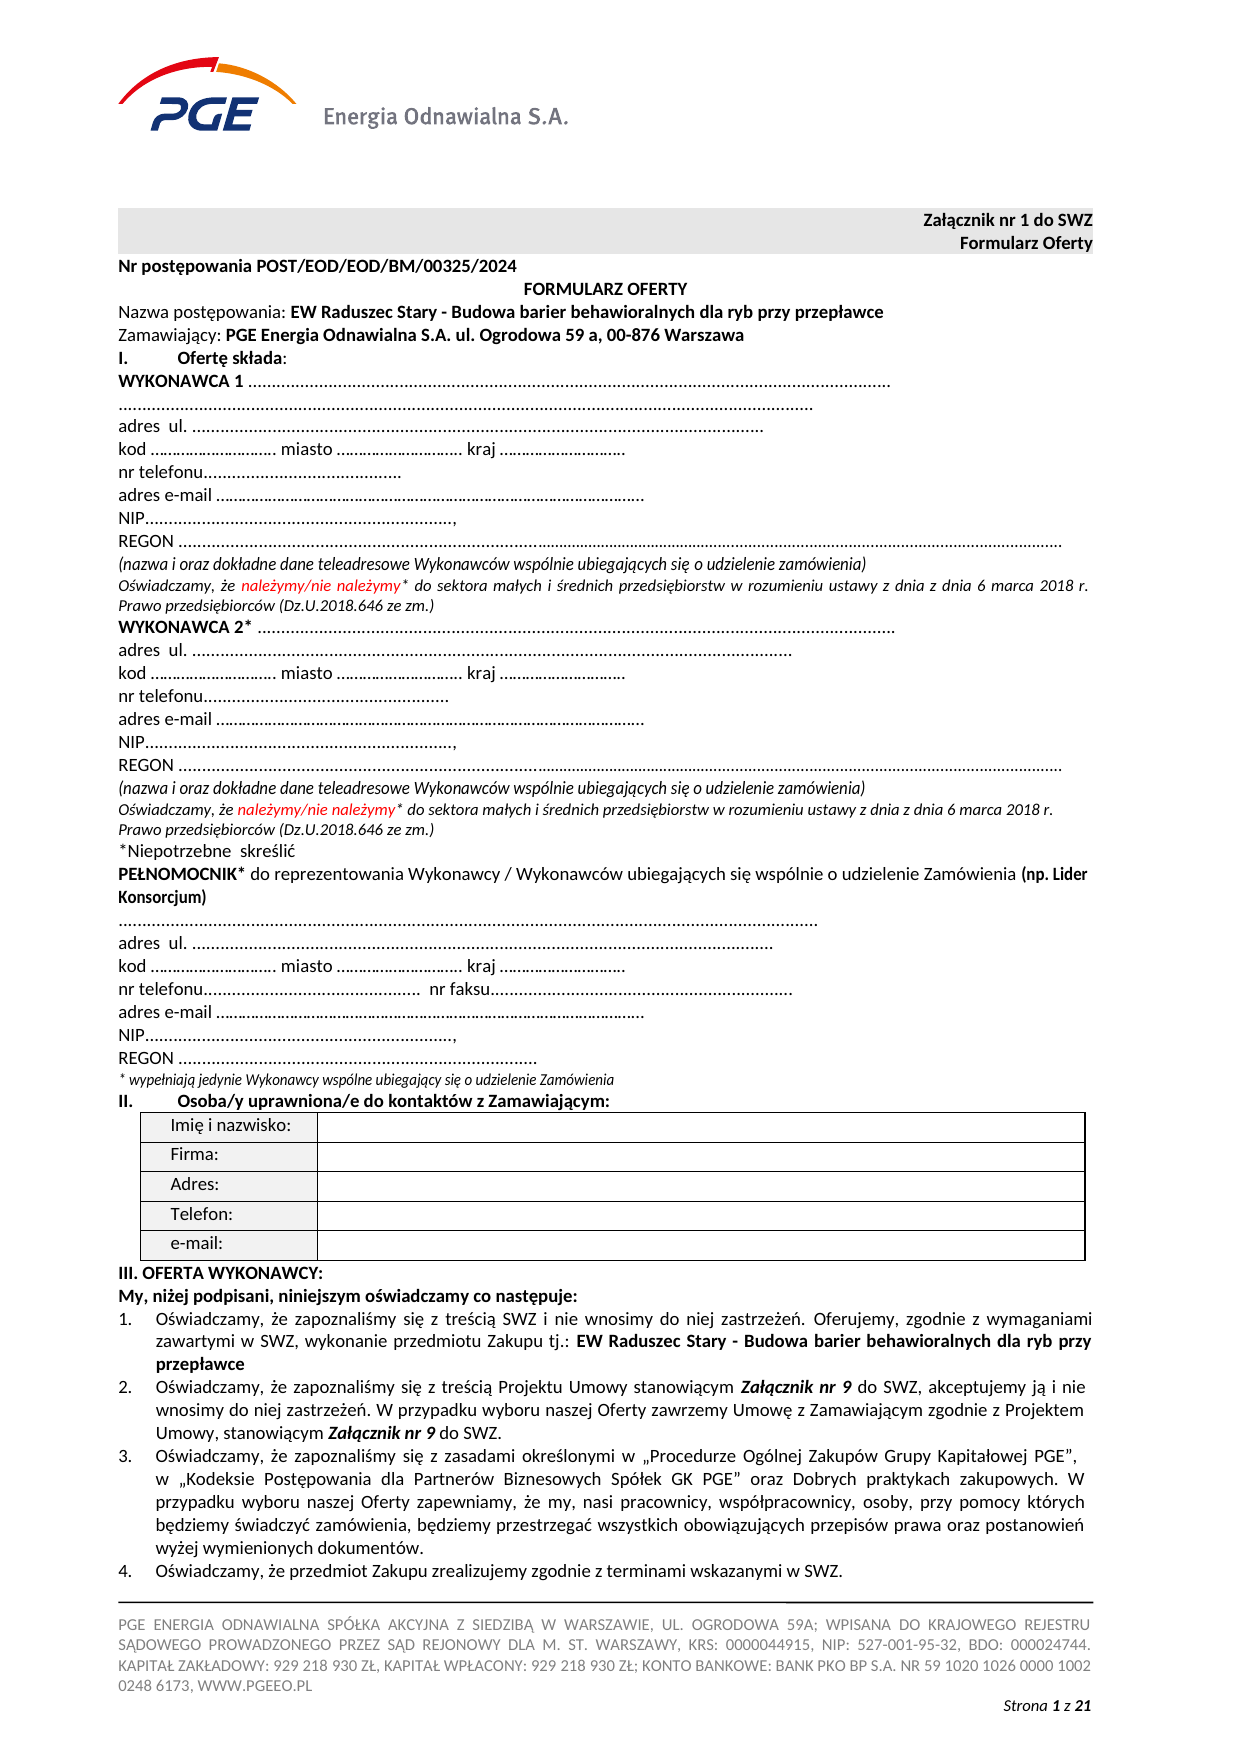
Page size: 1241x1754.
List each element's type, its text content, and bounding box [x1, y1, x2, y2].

text FORMULARZ OFERTY [118, 277, 1093, 300]
list Ofertę składa: [118, 346, 1093, 369]
text REGON ............................................................................ [118, 753, 1093, 776]
table_cell Telefon: [141, 1202, 317, 1230]
text * wypełniają jedynie Wykonawcy wspólne ubiegający się o udzielenie Zamówienia [118, 1069, 1093, 1089]
text WYKONAWCA 1 ........................................................................................................................................ [118, 369, 1093, 392]
text kod ……………………….. miasto ……………………….. kraj ……………………….. [118, 954, 1093, 977]
list Oświadczamy, że przedmiot Zakupu zrealizujemy zgodnie z terminami wskazanymi w SWZ. [118, 1559, 1086, 1582]
text adres ul. ............................................................................................................................... [118, 638, 1093, 661]
text Nazwa postępowania: EW Raduszec Stary - Budowa barier behawioralnych dla ryb przy przepławce [118, 300, 1093, 323]
table_cell e-mail: [141, 1231, 317, 1260]
text *Niepotrzebne skreślić [118, 839, 1093, 862]
text adres e-mail ……………………………………………………………………………………... [118, 483, 1093, 506]
text Oświadczamy, że należymy/nie należymy* do sektora małych i średnich przedsiębiorstw w rozumieniu ustawy z dnia z dnia 6 marca 2018 r. Prawo przedsiębiorców (Dz.U.2018.646 ze zm.) [118, 575, 1093, 616]
table_cell Firma: [141, 1143, 317, 1171]
text PEŁNOMOCNIK* do reprezentowania Wykonawcy / Wykonawców ubiegających się wspólnie o udzielenie Zamówienia (np. Lider Konsorcjum) [118, 862, 1093, 908]
list Oświadczamy, że zapoznaliśmy się z treścią Projektu Umowy stanowiącym Załącznik nr 9 do SWZ, akceptujemy ją i nie wnosimy do niej zastrzeżeń. W przypadku wyboru naszej Oferty zawrzemy Umowę z Zamawiającym zgodnie z Projektem Umowy, stanowiącym Załącznik nr 9 do SWZ. [118, 1376, 1086, 1444]
text nr telefonu.............................................. nr faksu................................................................ [118, 977, 1093, 1000]
text III. OFERTA WYKONAWCY: [118, 1261, 1090, 1284]
text adres ul. ......................................................................................................................... [118, 414, 1093, 437]
text Oświadczamy, że należymy/nie należymy* do sektora małych i średnich przedsiębiorstw w rozumieniu ustawy z dnia z dnia 6 marca 2018 r. Prawo przedsiębiorców (Dz.U.2018.646 ze zm.) [118, 799, 1093, 839]
table_cell [318, 1143, 1084, 1171]
list Oświadczamy, że zapoznaliśmy się z treścią SWZ i nie wnosimy do niej zastrzeżeń. Oferujemy, zgodnie z wymaganiami zawartymi w SWZ, wykonanie przedmiotu Zakupu tj.: EW Raduszec Stary - Budowa barier behawioralnych dla ryb przy przepławce [118, 1307, 1093, 1376]
text kod ……………………….. miasto ……………………….. kraj ……………………….. [118, 661, 1093, 684]
text REGON ............................................................................ [118, 1046, 1093, 1069]
text adres ul. ........................................................................................................................... [118, 931, 1093, 954]
table_cell Adres: [141, 1172, 317, 1201]
text (nazwa i oraz dokładne dane teleadresowe Wykonawców wspólnie ubiegających się o udzielenie zamówienia) [118, 776, 1093, 799]
text REGON ............................................................................ [118, 529, 1093, 552]
table_header Imię i nazwisko: [141, 1113, 317, 1142]
text nr telefonu.......................................... [118, 460, 1093, 483]
text kod ……………………….. miasto ……………………….. kraj ……………………….. [118, 437, 1093, 460]
text Załącznik nr 1 do SWZ [118, 208, 1093, 231]
table_header [318, 1113, 1084, 1142]
text My, niżej podpisani, niniejszym oświadczamy co następuje: [118, 1284, 1090, 1307]
list Oświadczamy, że zapoznaliśmy się z zasadami określonymi w „Procedurze Ogólnej Zakupów Grupy Kapitałowej PGE”, w „Kodeksie Postępowania dla Partnerów Biznesowych Spółek GK PGE” oraz Dobrych praktykach zakupowych. W przypadku wyboru naszej Oferty zapewniamy, że my, nasi pracownicy, współpracownicy, osoby, przy pomocy których będziemy świadczyć zamówienia, będziemy przestrzegać wszystkich obowiązujących przepisów prawa oraz postanowień wyżej wymienionych dokumentów. [118, 1444, 1086, 1559]
text Formularz Oferty [118, 231, 1093, 254]
text ................................................................................................................................................... [118, 392, 1093, 414]
text NIP................................................................., [118, 730, 1093, 753]
text adres e-mail ……………………………………………………………………………………... [118, 1000, 1093, 1023]
text (nazwa i oraz dokładne dane teleadresowe Wykonawców wspólnie ubiegających się o udzielenie zamówienia) [118, 552, 1093, 575]
text nr telefonu.................................................... [118, 684, 1093, 707]
text NIP................................................................., [118, 506, 1093, 529]
text .................................................................................................................................................... [118, 908, 1093, 931]
text Zamawiający: PGE Energia Odnawialna S.A. ul. Ogrodowa 59 a, 00-876 Warszawa [118, 323, 1093, 346]
text WYKONAWCA 2* ....................................................................................................................................... [118, 616, 1093, 638]
text Nr postępowania POST/EOD/EOD/BM/00325/2024 [118, 254, 1093, 277]
text adres e-mail ……………………………………………………………………………………... [118, 707, 1093, 730]
table_cell [318, 1172, 1084, 1201]
table_cell [318, 1202, 1084, 1230]
text II. Osoba/y uprawniona/e do kontaktów z Zamawiającym: [118, 1089, 1093, 1112]
table_cell [318, 1231, 1084, 1260]
text NIP................................................................., [118, 1023, 1093, 1046]
